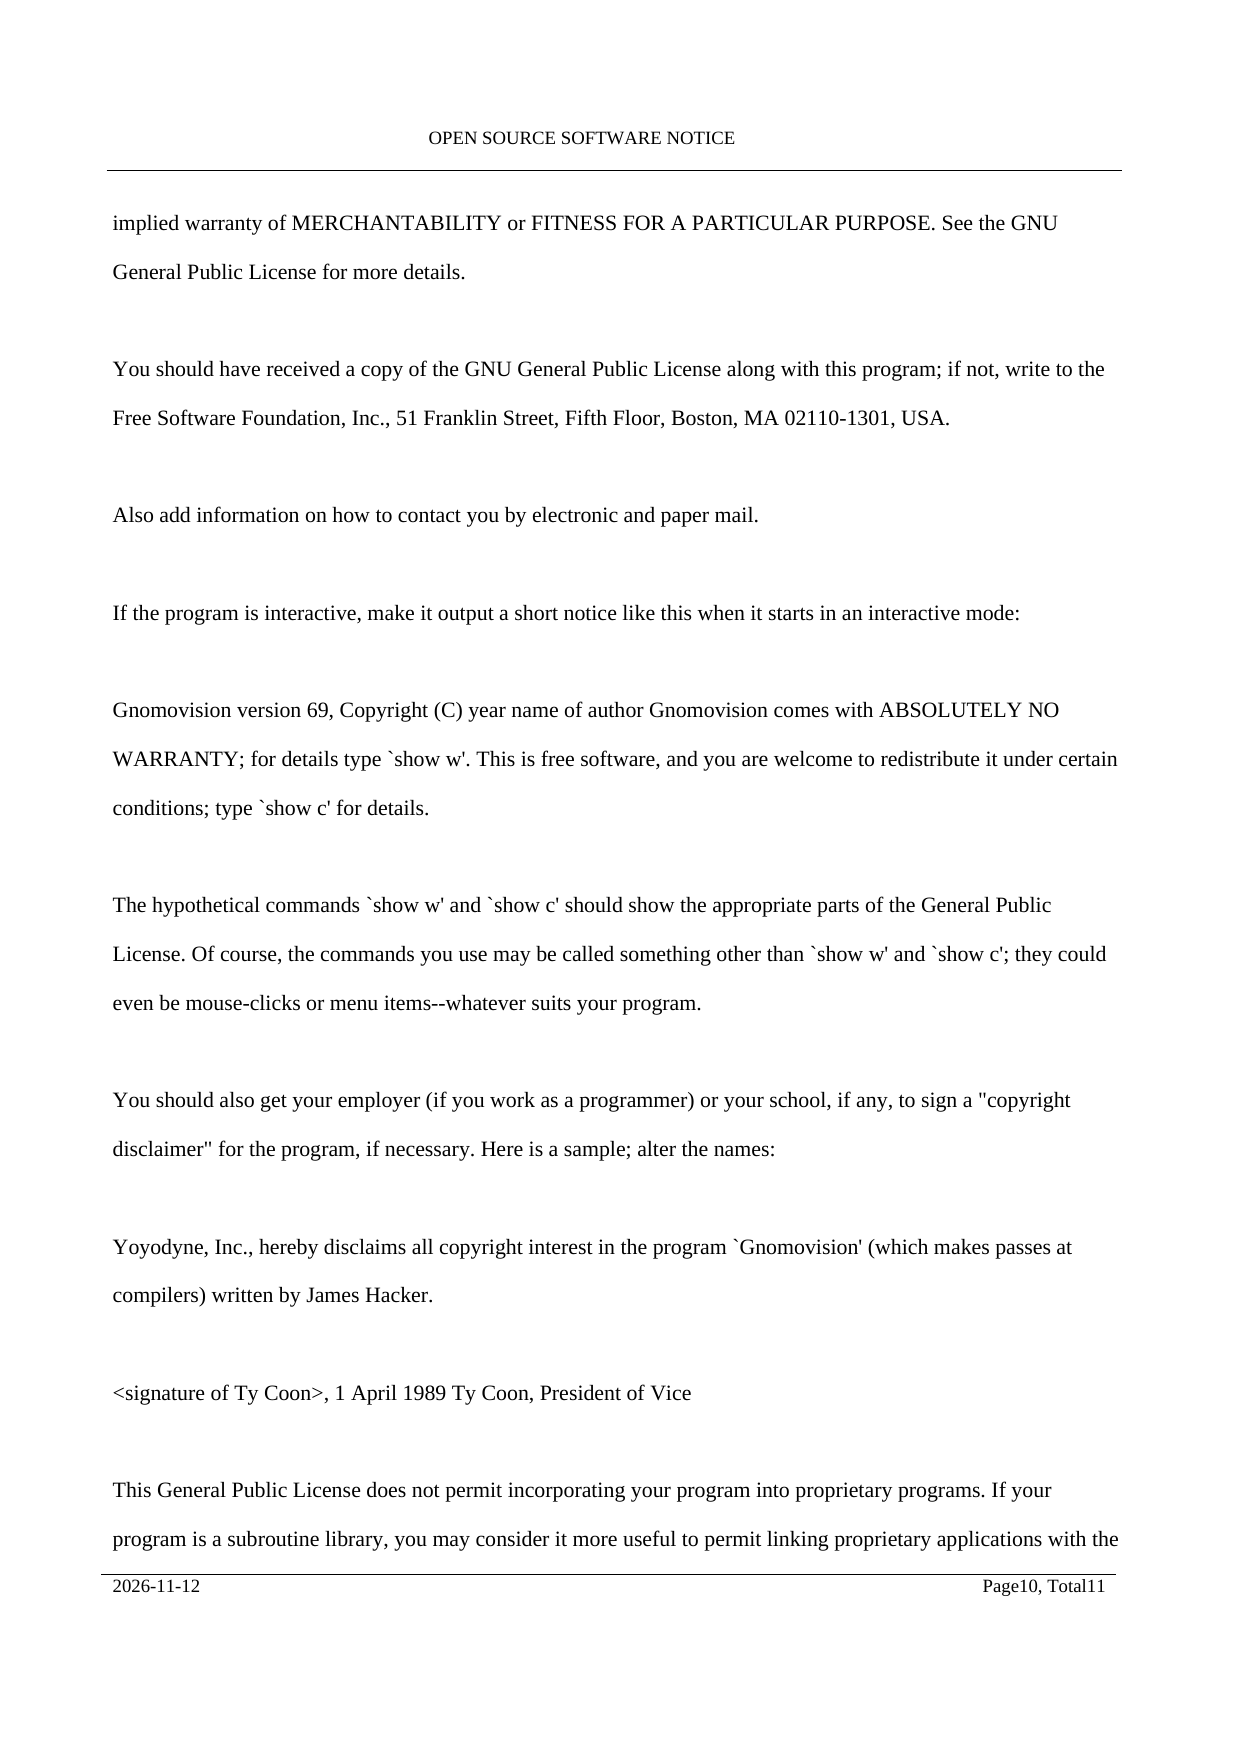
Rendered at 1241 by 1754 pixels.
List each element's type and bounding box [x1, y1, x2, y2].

text [112, 206, 1128, 1555]
